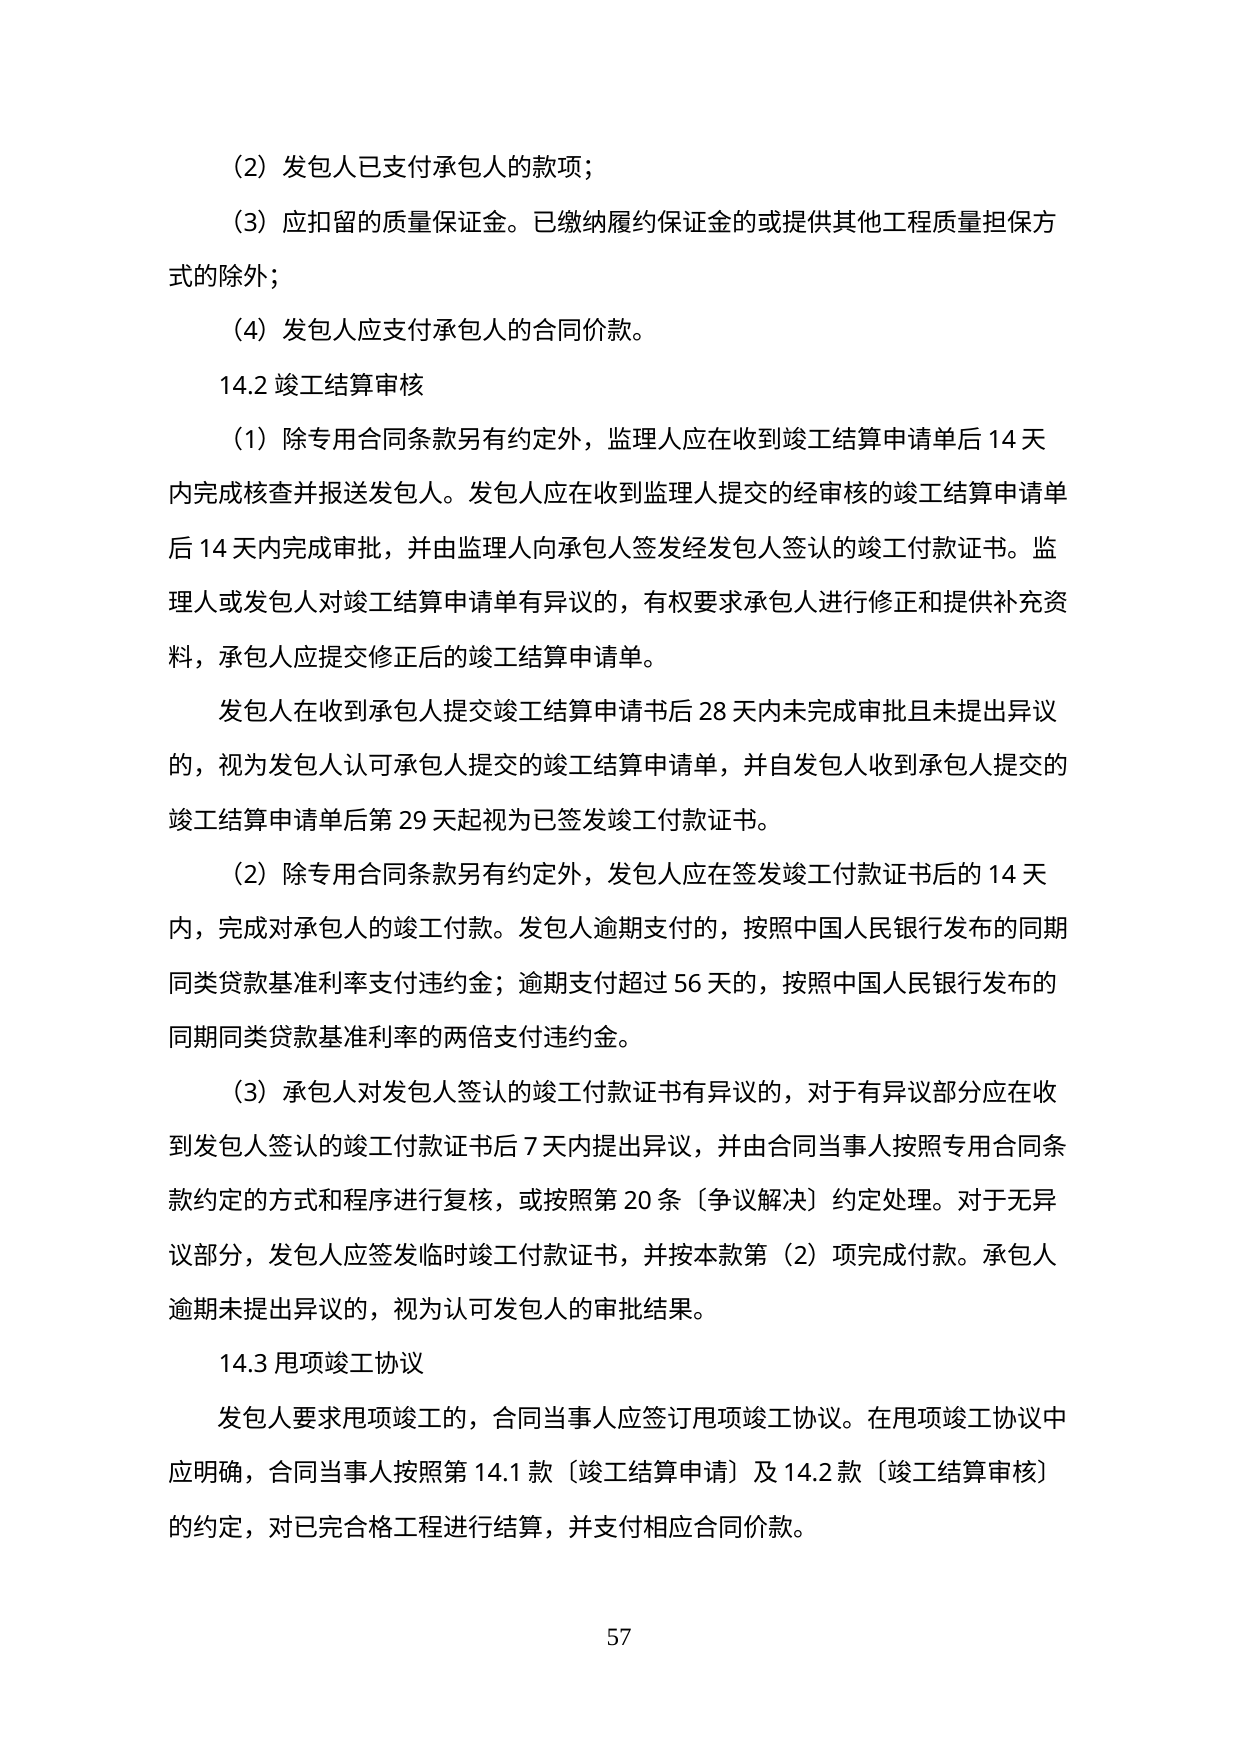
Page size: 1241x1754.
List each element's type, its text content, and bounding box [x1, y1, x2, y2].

text 14.2 竣工结算审核 [168, 365, 1069, 401]
text （3）应扣留的质量保证金。已缴纳履约保证金的或提供其他工程质量担保方式的除外； [168, 202, 1069, 293]
text （1）除专用合同条款另有约定外，监理人应在收到竣工结算申请单后14天内完成核查并报送发包人。发包人应在收到监理人提交的经审核的竣工结算申请单后14天内完成审批，并由监理人向承包人签发经发包人签认的竣工付款证书。监理人或发包人对竣工结算申请单有异议的，有权要求承包人进行修正和提供补充资料，承包人应提交修正后的竣工结算申请单。 [168, 419, 1069, 673]
text （2）发包人已支付承包人的款项； [168, 148, 1069, 184]
text 14.3 甩项竣工协议 [168, 1344, 1069, 1380]
text （3）承包人对发包人签认的竣工付款证书有异议的，对于有异议部分应在收到发包人签认的竣工付款证书后7天内提出异议，并由合同当事人按照专用合同条款约定的方式和程序进行复核，或按照第20条〔争议解决〕约定处理。对于无异议部分，发包人应签发临时竣工付款证书，并按本款第（2）项完成付款。承包人逾期未提出异议的，视为认可发包人的审批结果。 [168, 1072, 1069, 1326]
text （4）发包人应支付承包人的合同价款。 [168, 311, 1069, 347]
text （2）除专用合同条款另有约定外，发包人应在签发竣工付款证书后的14 天内，完成对承包人的竣工付款。发包人逾期支付的，按照中国人民银行发布的同期同类贷款基准利率支付违约金；逾期支付超过56天的，按照中国人民银行发布的同期同类贷款基准利率的两倍支付违约金。 [168, 854, 1069, 1054]
text 发包人要求甩项竣工的，合同当事人应签订甩项竣工协议。在甩项竣工协议中应明确，合同当事人按照第14.1款〔竣工结算申请〕及14.2款〔竣工结算审核〕的约定，对已完合格工程进行结算，并支付相应合同价款。 [168, 1398, 1069, 1543]
text 发包人在收到承包人提交竣工结算申请书后28天内未完成审批且未提出异议的，视为发包人认可承包人提交的竣工结算申请单，并自发包人收到承包人提交的竣工结算申请单后第29天起视为已签发竣工付款证书。 [168, 691, 1069, 836]
